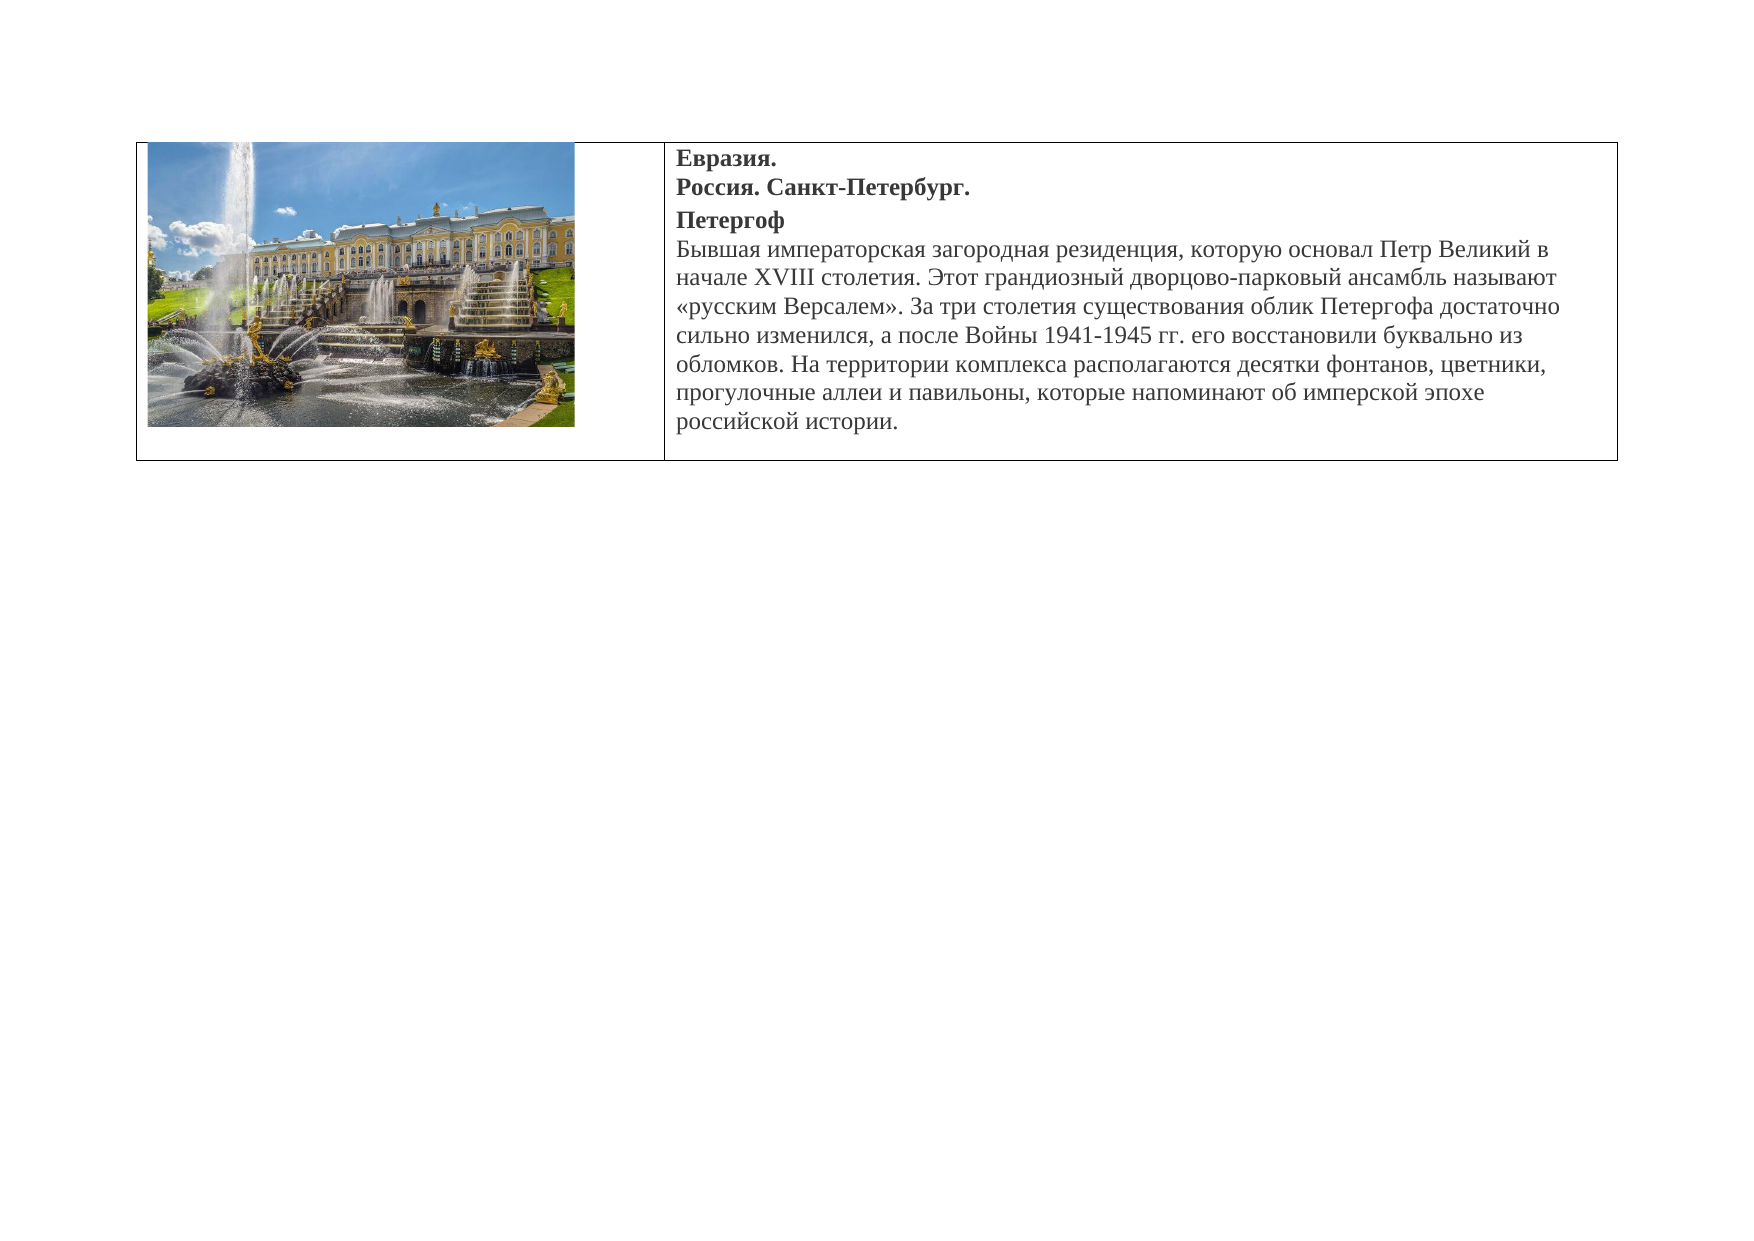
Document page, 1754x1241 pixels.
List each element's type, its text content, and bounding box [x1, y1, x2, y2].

table_cell [137, 143, 664, 460]
picture [147, 142, 575, 427]
table_cell Евразия. Россия. Санкт-Петербург. Петергоф Бывшая императорская загородная резиденция, которую основал Петр Великий в начале XVIII столетия. Этот грандиозный дворцово-парковый ансамбль называют «русским Версалем». За три столетия существования облик Петергофа достаточно сильно изменился, а после Войны 1941-1945 гг. его восстановили буквально из обломков. На территории комплекса располагаются десятки фонтанов, цветники, прогулочные аллеи и павильоны, которые напоминают об имперской эпохе российской истории. [665, 143, 1617, 460]
